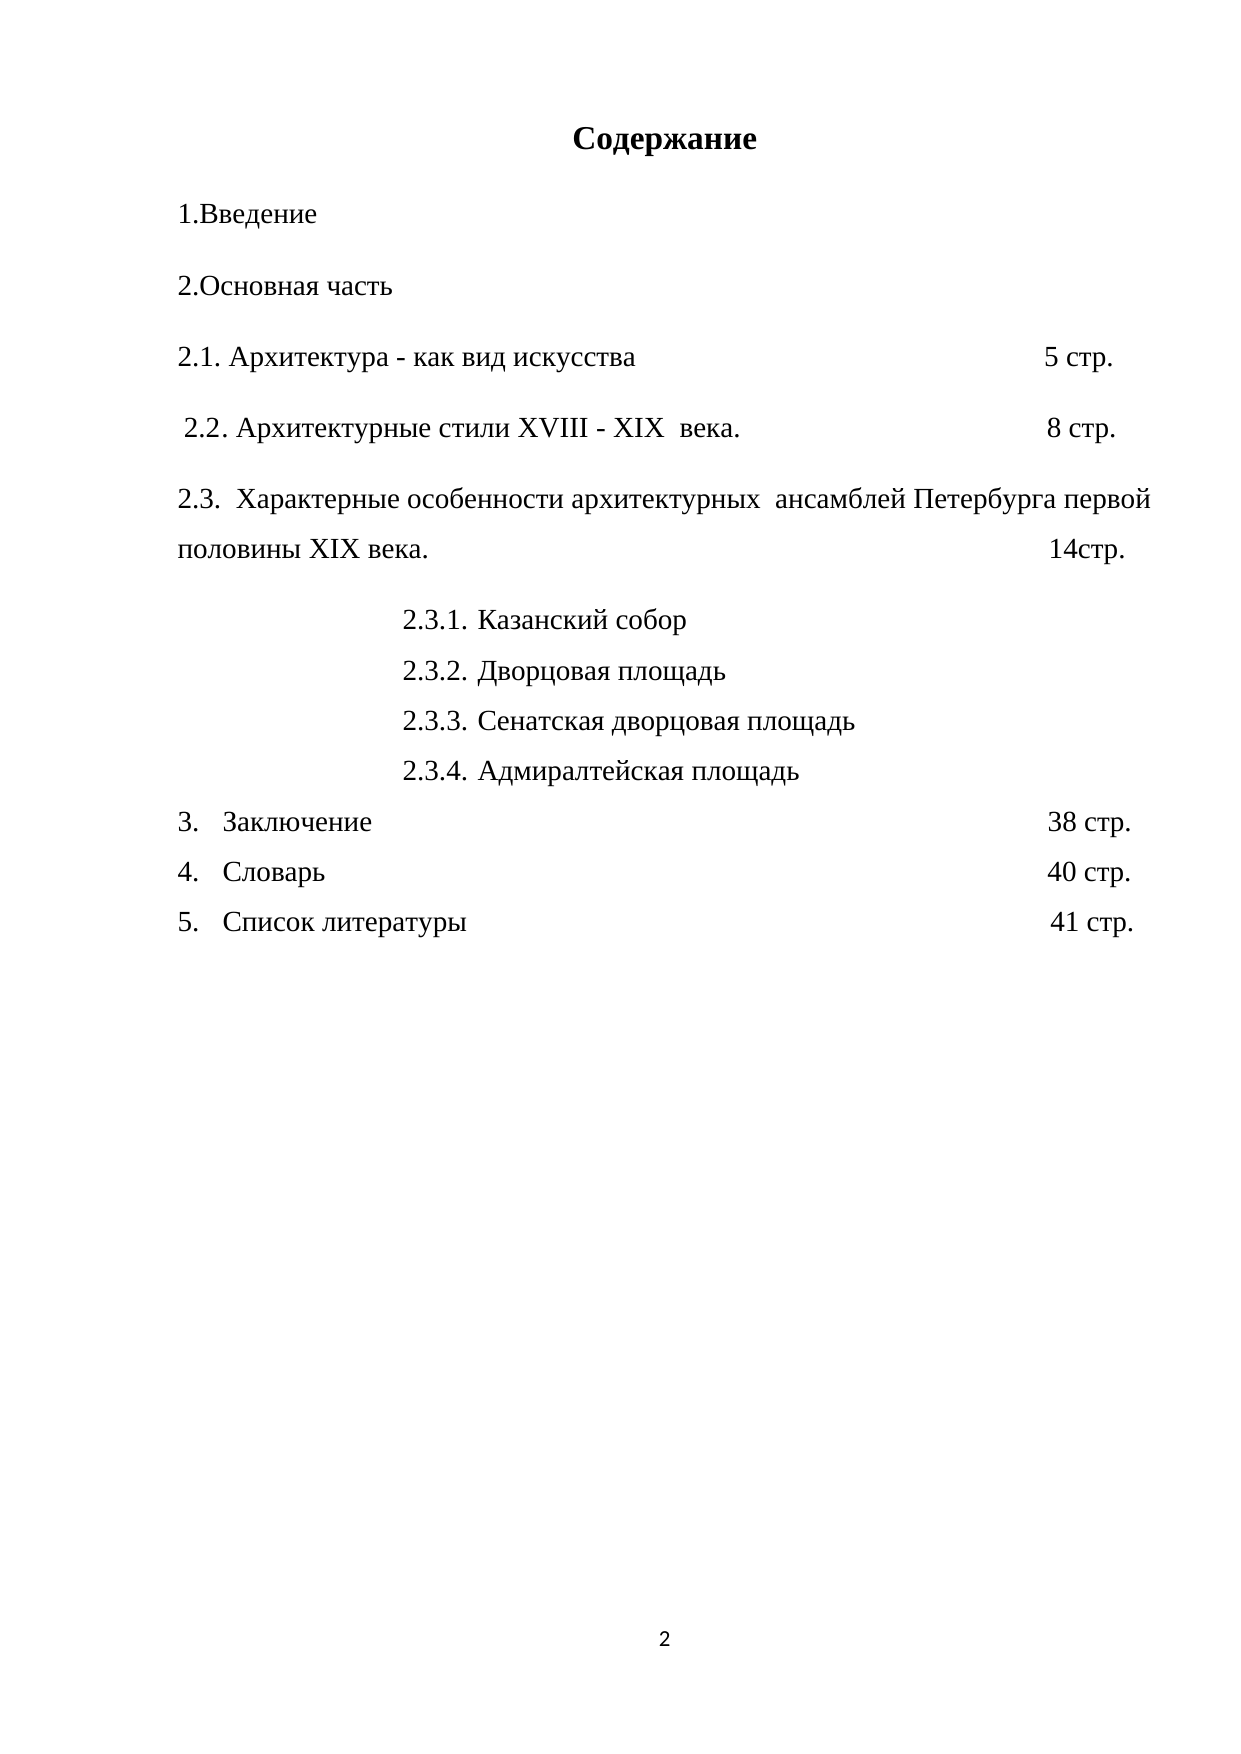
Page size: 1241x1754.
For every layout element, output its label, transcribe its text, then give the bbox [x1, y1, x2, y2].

list Дворцовая площадь [402, 653, 1152, 686]
list Казанский собор [402, 602, 1152, 636]
list Заключение 38 стр. [177, 804, 1152, 837]
list Словарь 40 стр. [177, 854, 1152, 888]
text Содержание [177, 118, 1152, 156]
text 2.Основная часть [177, 268, 1152, 301]
list Список литературы 41 стр. [177, 904, 1152, 938]
text 2.1. Архитектура - как вид искусства 5 стр. [177, 339, 1152, 372]
text 1.Введение [177, 196, 1152, 230]
text 2.3. Характерные особенности архитектурных ансамблей Петербурга первой половины XIX века. 14стр. [177, 481, 1152, 565]
list Адмиралтейская площадь [402, 753, 1152, 787]
list Сенатская дворцовая площадь [402, 703, 1152, 737]
list . Архитектурные стили XVIII - XIX века. 8 стр. [183, 410, 1152, 443]
